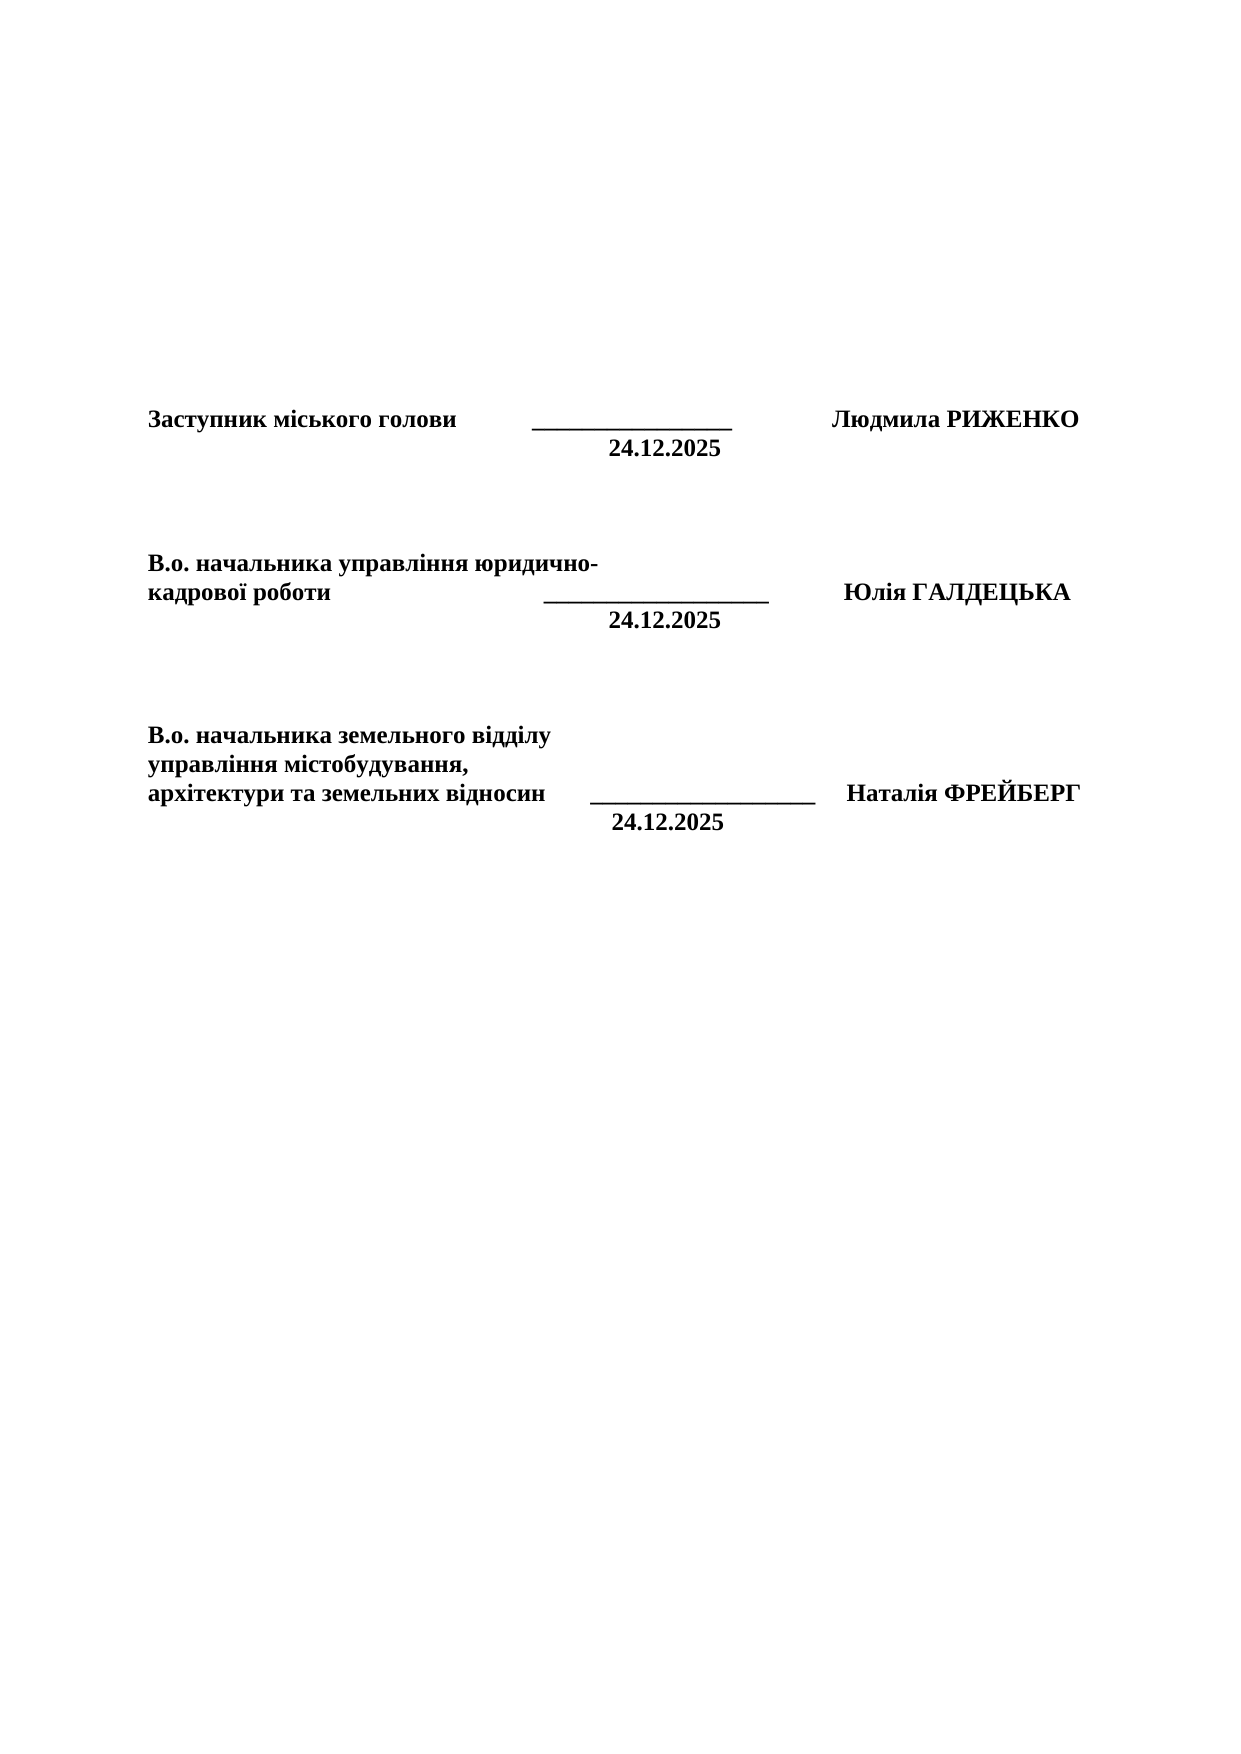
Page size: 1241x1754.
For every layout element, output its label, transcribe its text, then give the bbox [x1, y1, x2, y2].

text управління містобудування, архітектури та земельних відносин __________________ Наталія ФРЕЙБЕРГ [148, 749, 1181, 807]
text 24.12.2025 [148, 605, 1181, 720]
text 24.12.2025 [148, 807, 1181, 835]
text В.о. начальника управління юридично- [148, 519, 1181, 577]
text В.о. начальника земельного відділу [148, 720, 1181, 749]
text Заступник міського голови ________________ Людмила РИЖЕНКО [148, 404, 1181, 433]
text кадрової роботи __________________ Юлія ГАЛДЕЦЬКА [148, 577, 1181, 605]
text 24.12.2025 [148, 433, 1181, 490]
